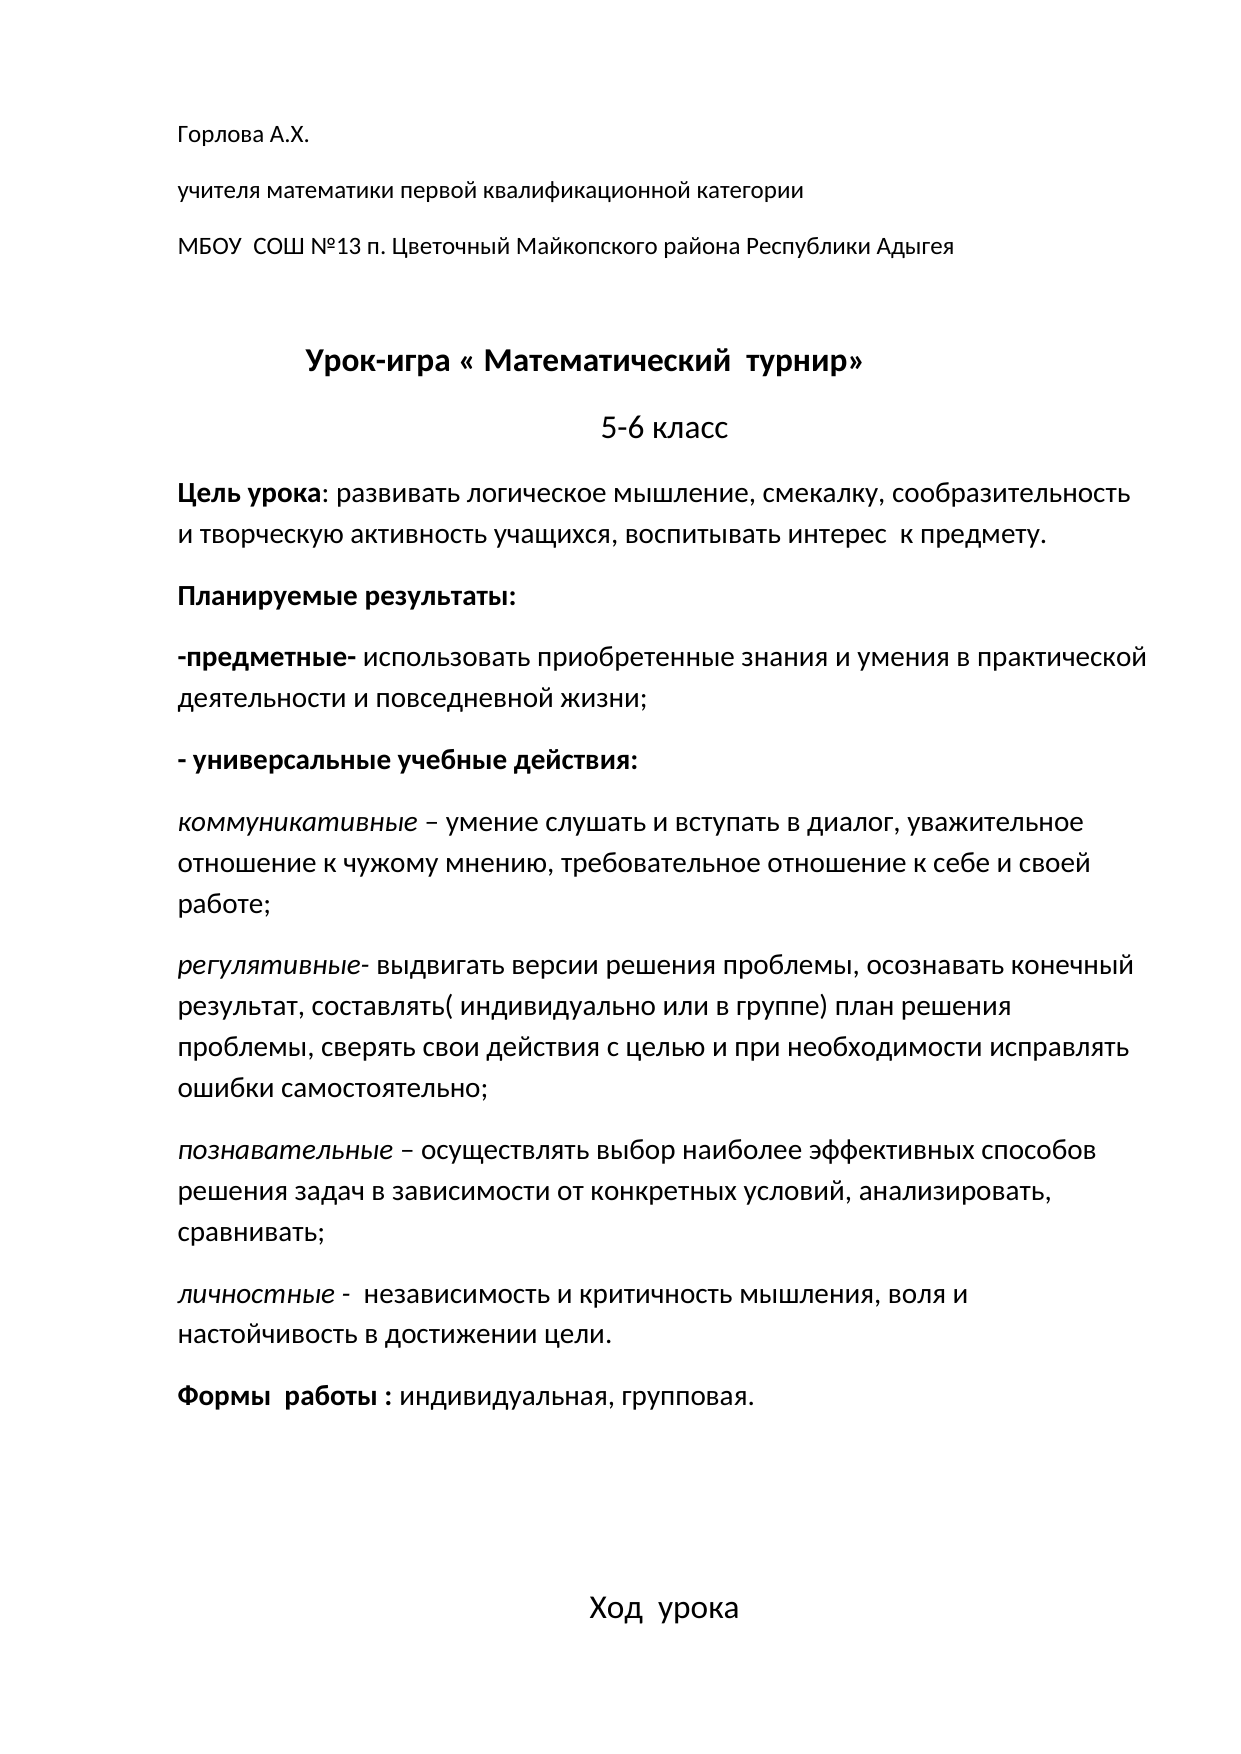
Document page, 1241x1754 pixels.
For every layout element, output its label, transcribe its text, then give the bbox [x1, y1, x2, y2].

text познавательные – осуществлять выбор наиболее эффективных способов решения задач в зависимости от конкретных условий, анализировать, сравнивать; [177, 1131, 1152, 1248]
text Цель урока: развивать логическое мышление, смекалку, сообразительность и творческую активность учащихся, воспитывать интерес к предмету. [177, 474, 1152, 550]
text регулятивные- выдвигать версии решения проблемы, осознавать конечный результат, составлять( индивидуально или в группе) план решения проблемы, сверять свои действия с целью и при необходимости исправлять ошибки самостоятельно; [177, 946, 1152, 1105]
text учителя математики первой квалификационной категории [177, 174, 1152, 204]
text Ход урока [177, 1586, 1152, 1627]
text Горлова А.Х. [177, 118, 1152, 149]
text -предметные- использовать приобретенные знания и умения в практической деятельности и повседневной жизни; [177, 638, 1152, 715]
text Планируемые результаты: [177, 577, 1152, 612]
text коммуникативные – умение слушать и вступать в диалог, уважительное отношение к чужому мнению, требовательное отношение к себе и своей работе; [177, 803, 1152, 920]
text личностные - независимость и критичность мышления, воля и настойчивость в достижении цели. [177, 1275, 1152, 1351]
text 5-6 класс [177, 406, 1152, 447]
text МБОУ СОШ №13 п. Цветочный Майкопского района Республики Адыгея [177, 230, 1152, 260]
text - универсальные учебные действия: [177, 741, 1152, 777]
text Формы работы : индивидуальная, групповая. [177, 1377, 1152, 1413]
text Урок-игра « Математический турнир» [177, 339, 1152, 379]
